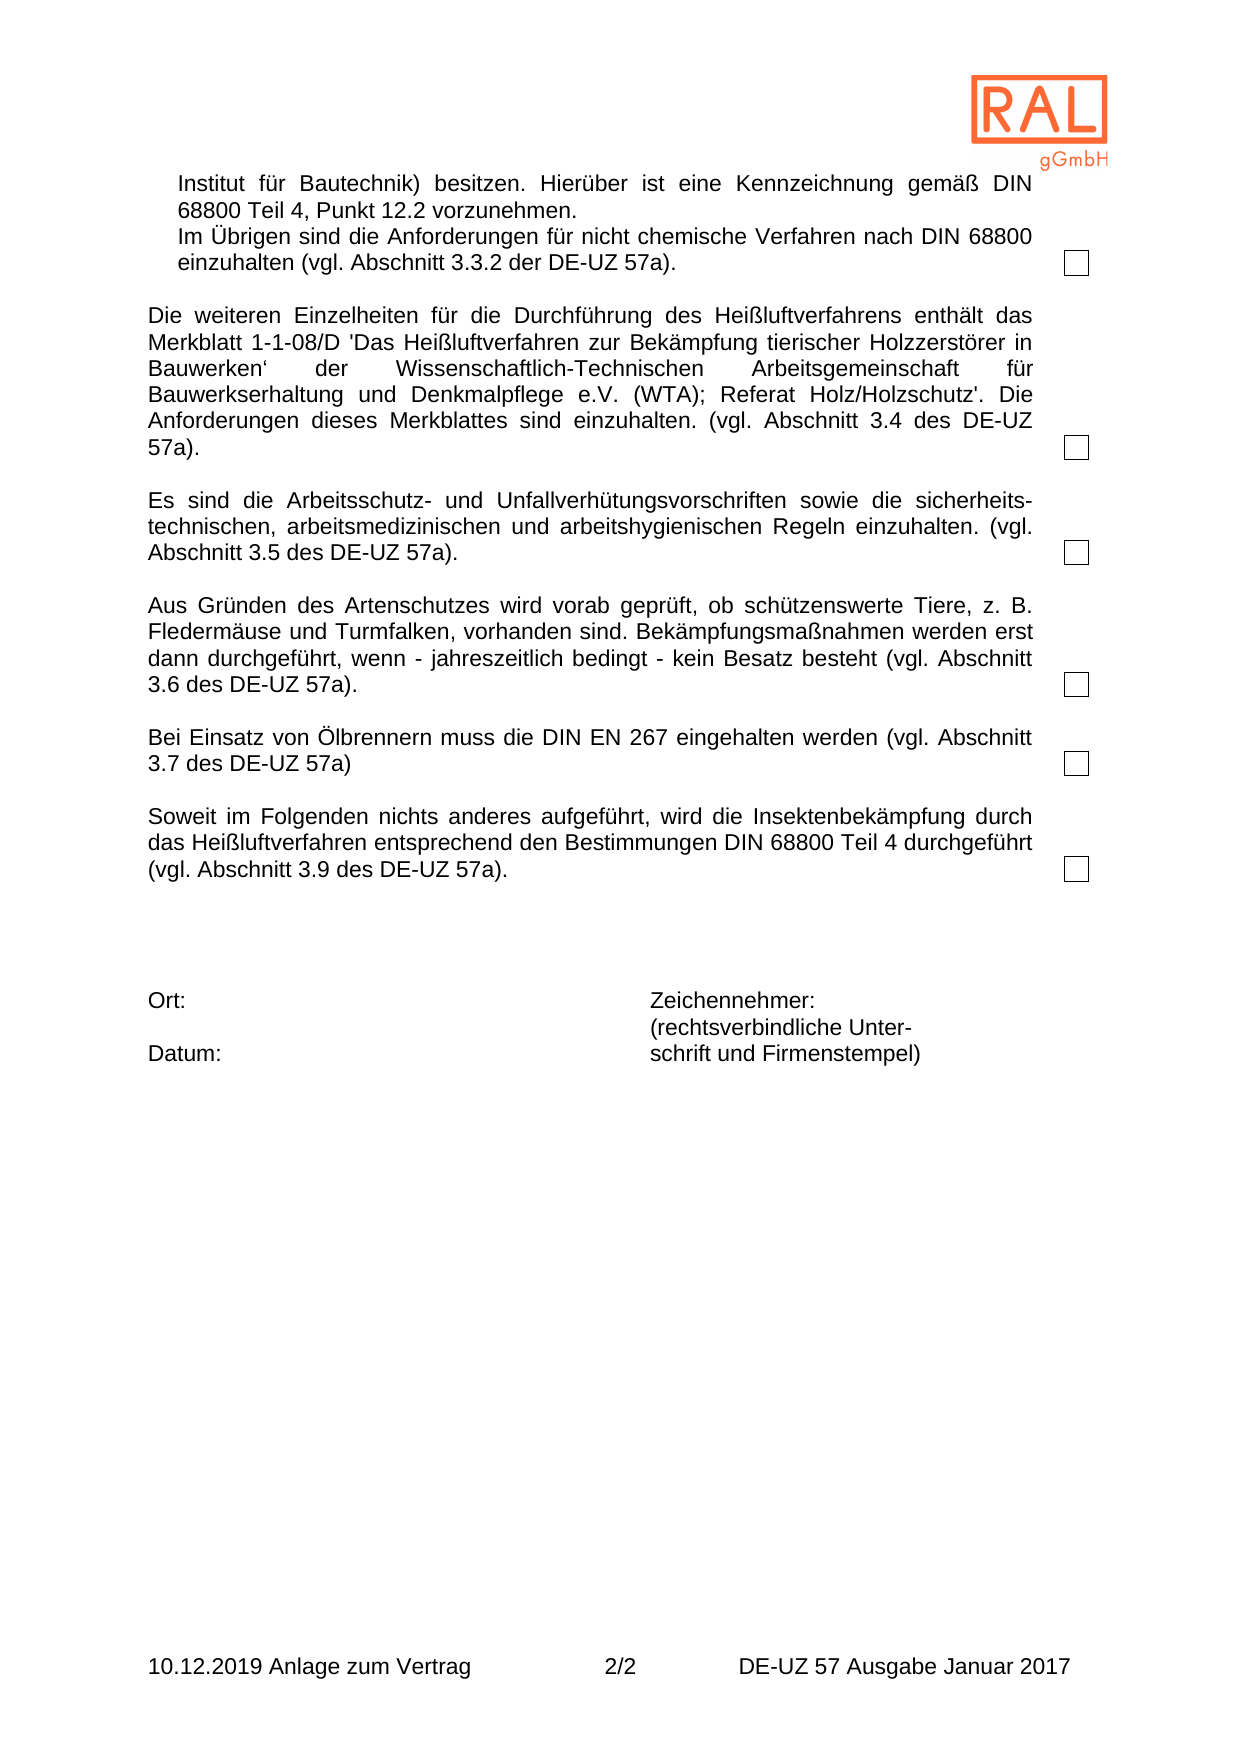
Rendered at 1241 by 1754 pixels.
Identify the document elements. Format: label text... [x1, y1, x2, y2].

text Ort: Zeichennehmer: [148, 987, 1107, 1014]
text Im Übrigen sind die Anforderungen für nicht chemische Verfahren nach DIN 68800 einzuhalten (vgl. Abschnitt 3.3.2 der DE-UZ 57a). [177, 223, 1033, 276]
text Es sind die Arbeitsschutz- und Unfallverhütungsvorschriften sowie die sicherheits-technischen, arbeitsmedizinischen und arbeitshygienischen Regeln einzuhalten. (vgl. Abschnitt 3.5 des DE-UZ 57a). [148, 487, 1033, 566]
text Soweit im Folgenden nichts anderes aufgeführt, wird die Insektenbekämpfung durch das Heißluftverfahren entsprechend den Bestimmungen DIN 68800 Teil 4 durchgeführt (vgl. Abschnitt 3.9 des DE-UZ 57a). [148, 803, 1033, 882]
text Bei Einsatz von Ölbrennern muss die DIN EN 267 eingehalten werden (vgl. Abschnitt 3.7 des DE-UZ 57a) [148, 724, 1033, 776]
text Aus Gründen des Artenschutzes wird vorab geprüft, ob schützenswerte Tiere, z. B. Fledermäuse und Turmfalken, vorhanden sind. Bekämpfungsmaßnahmen werden erst dann durchgeführt, wenn - jahreszeitlich bedingt - kein Besatz besteht (vgl. Abschnitt 3.6 des DE-UZ 57a). [148, 592, 1033, 697]
text (rechtsverbindliche Unter- [148, 1014, 1107, 1040]
picture [971, 75, 1108, 171]
text Datum: schrift und Firmenstempel) [148, 1040, 1107, 1066]
text Die weiteren Einzelheiten für die Durchführung des Heißluftverfahrens enthält das Merkblatt 1-1-08/D 'Das Heißluftverfahren zur Bekämpfung tierischer Holzzerstörer in Bauwerken‘ der Wissenschaftlich-Technischen Arbeitsgemeinschaft für Bauwerkserhaltung und Denkmalpflege e.V. (WTA); Referat Holz/Holzschutz'. Die Anforderungen dieses Merkblattes sind einzuhalten. (vgl. Abschnitt 3.4 des DE-UZ 57a). [148, 302, 1033, 460]
